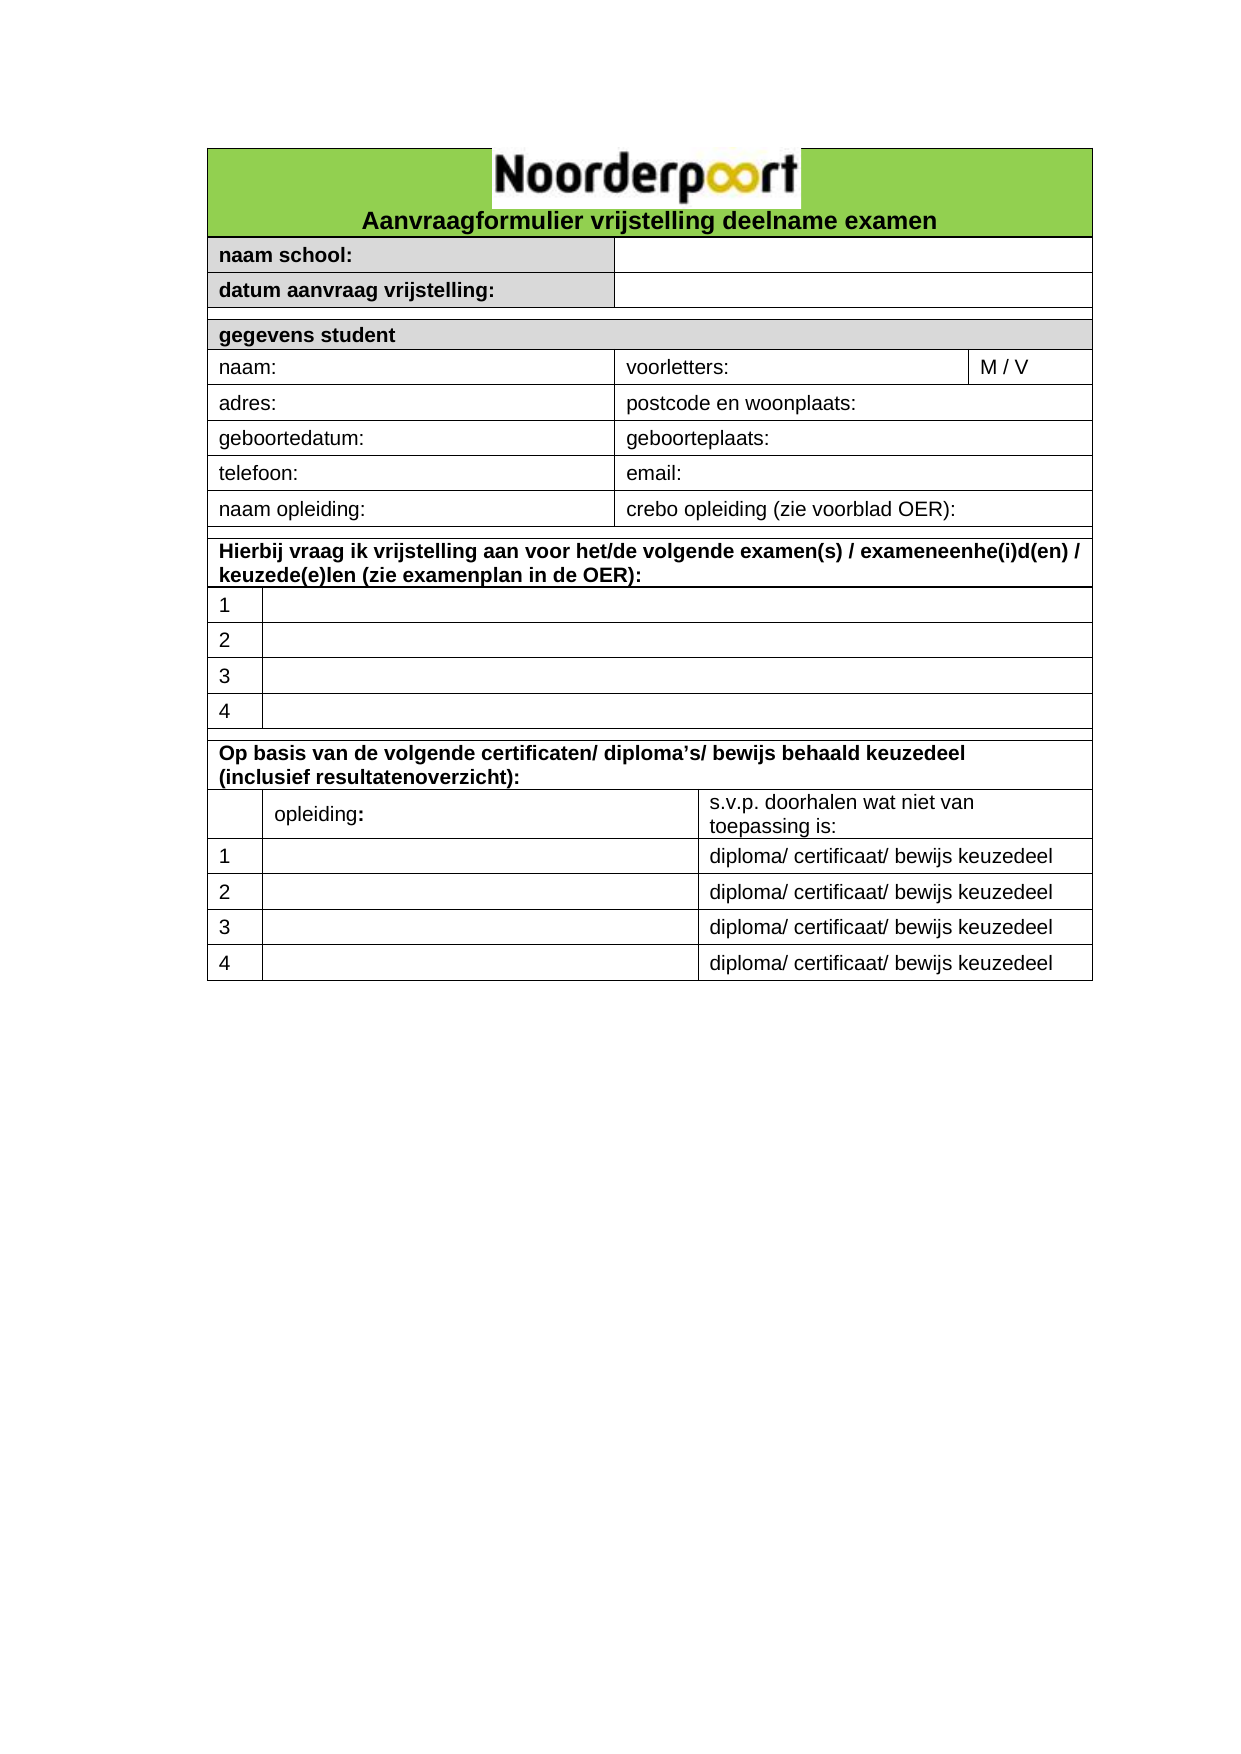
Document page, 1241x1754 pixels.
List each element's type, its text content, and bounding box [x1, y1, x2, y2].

table_cell diploma/ certificaat/ bewijs keuzedeel [699, 839, 1092, 873]
table_cell 4 [208, 694, 262, 728]
table_cell datum aanvraag vrijstelling: [208, 273, 614, 307]
table_cell 2 [208, 623, 262, 657]
table_cell [263, 945, 698, 979]
table_cell [208, 729, 1092, 740]
table_cell 3 [208, 910, 262, 944]
table_cell 3 [208, 658, 262, 693]
table_cell telefoon: [208, 456, 614, 490]
table_cell [615, 238, 1092, 272]
table_cell [263, 839, 698, 873]
table_cell 2 [208, 874, 262, 909]
table_cell [263, 694, 1092, 728]
table_cell Op basis van de volgende certificaten/ diploma’s/ bewijs behaald keuzedeel (inclusief resultatenoverzicht): [208, 741, 1092, 789]
table_cell [208, 308, 1092, 319]
table_cell [208, 527, 1092, 537]
table_cell M / V [969, 350, 1092, 384]
table_cell [208, 790, 262, 838]
table_cell s.v.p. doorhalen wat niet van toepassing is: [699, 790, 1092, 838]
table_cell Hierbij vraag ik vrijstelling aan voor het/de volgende examen(s) / exameneenhe(i)d(en) / keuzede(e)len (zie examenplan in de OER): [208, 539, 1092, 586]
table_cell diploma/ certificaat/ bewijs keuzedeel [699, 910, 1092, 944]
table_cell [263, 874, 698, 909]
table_cell email: [615, 456, 1092, 490]
table_cell 4 [208, 945, 262, 979]
table_cell diploma/ certificaat/ bewijs keuzedeel [699, 945, 1092, 979]
table_cell gegevens student [208, 320, 1092, 349]
table_cell [263, 658, 1092, 693]
table_cell adres: [208, 385, 614, 419]
table_cell [263, 588, 1092, 622]
table_cell [263, 910, 698, 944]
table_cell 1 [208, 839, 262, 873]
table_cell voorletters: [615, 350, 968, 384]
table_header Aanvraagformulier vrijstelling deelname examen [208, 149, 1092, 236]
table_cell postcode en woonplaats: [615, 385, 1092, 419]
table_cell geboorteplaats: [615, 421, 1092, 455]
table_cell [615, 273, 1092, 307]
table_cell crebo opleiding (zie voorblad OER): [615, 491, 1092, 526]
table_cell opleiding: [263, 790, 698, 838]
table_cell geboortedatum: [208, 421, 614, 455]
table_cell naam: [208, 350, 614, 384]
table_cell diploma/ certificaat/ bewijs keuzedeel [699, 874, 1092, 909]
table_cell 1 [208, 588, 262, 622]
table_cell naam school: [208, 238, 614, 272]
picture [492, 147, 802, 209]
table_cell naam opleiding: [208, 491, 614, 526]
table_cell [263, 623, 1092, 657]
